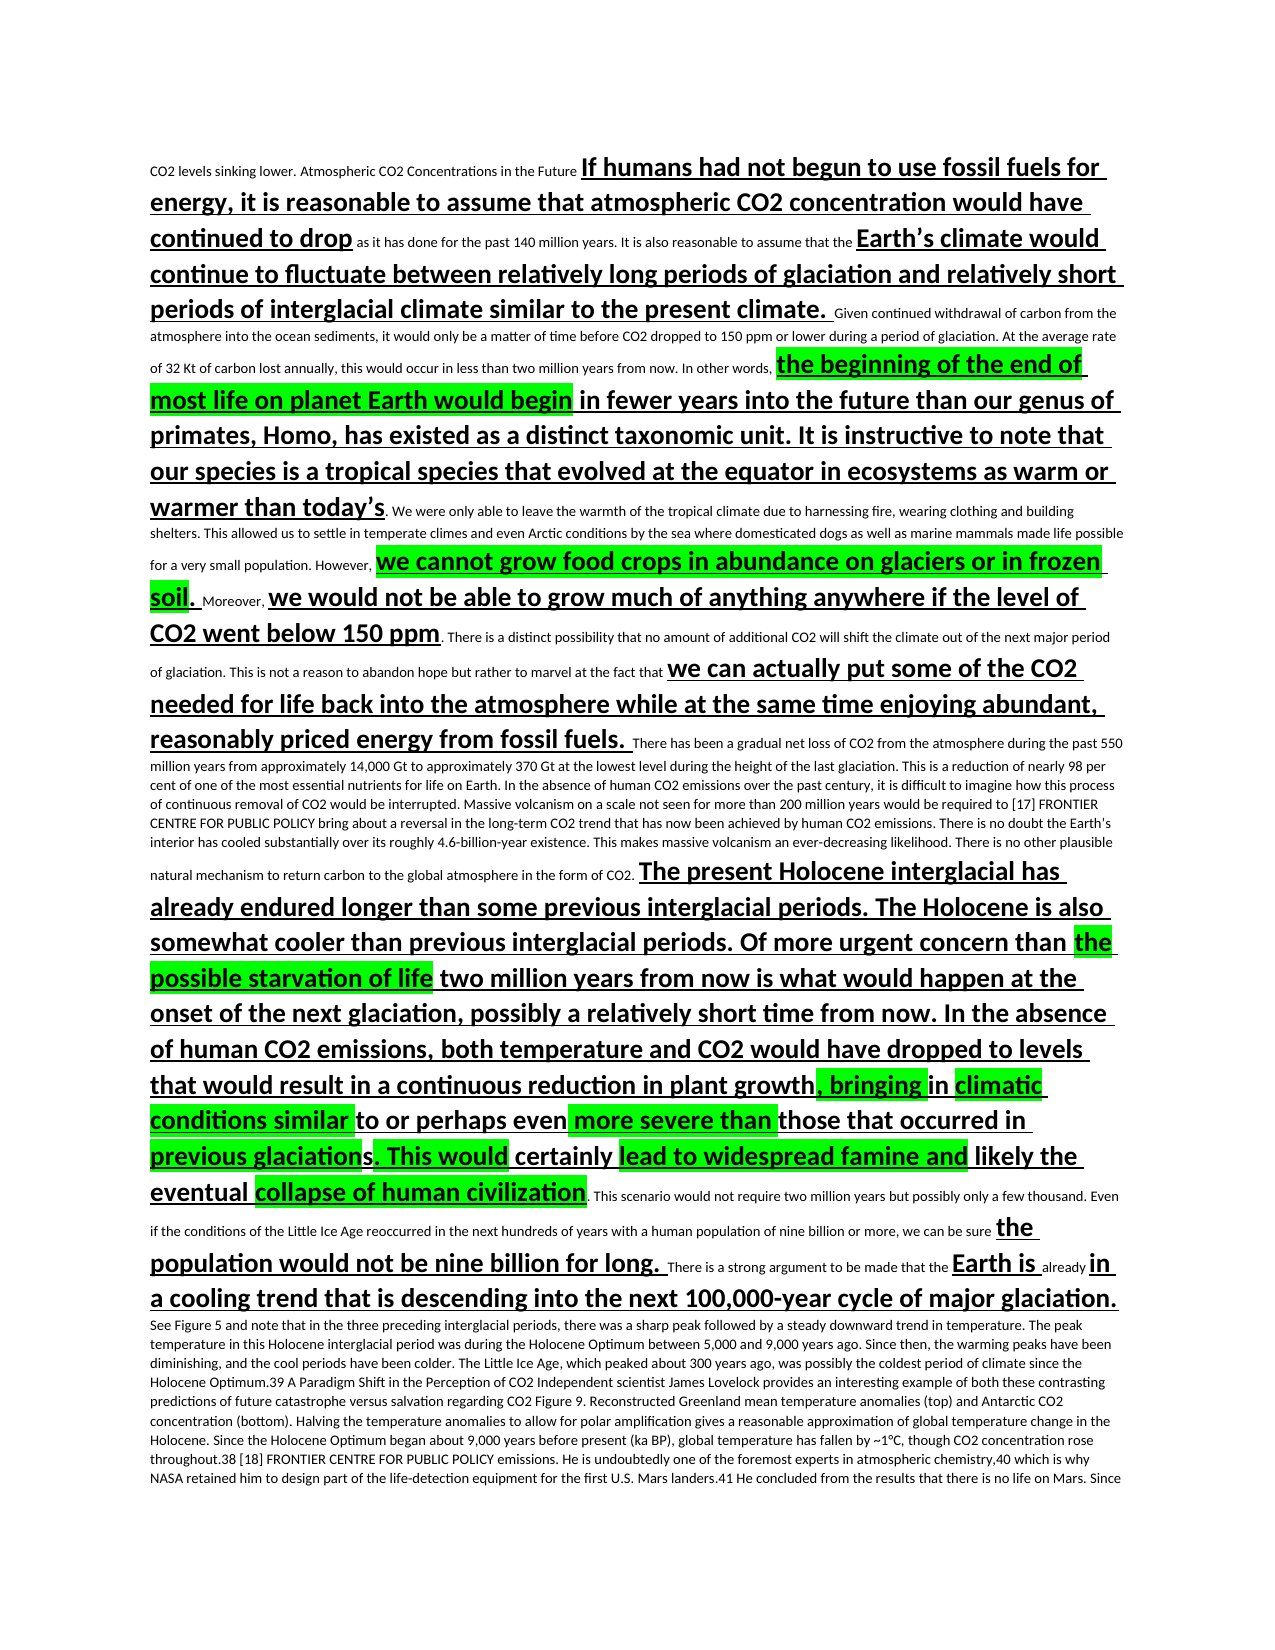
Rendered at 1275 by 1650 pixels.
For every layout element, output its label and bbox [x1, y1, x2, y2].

text [150, 150, 1125, 1487]
